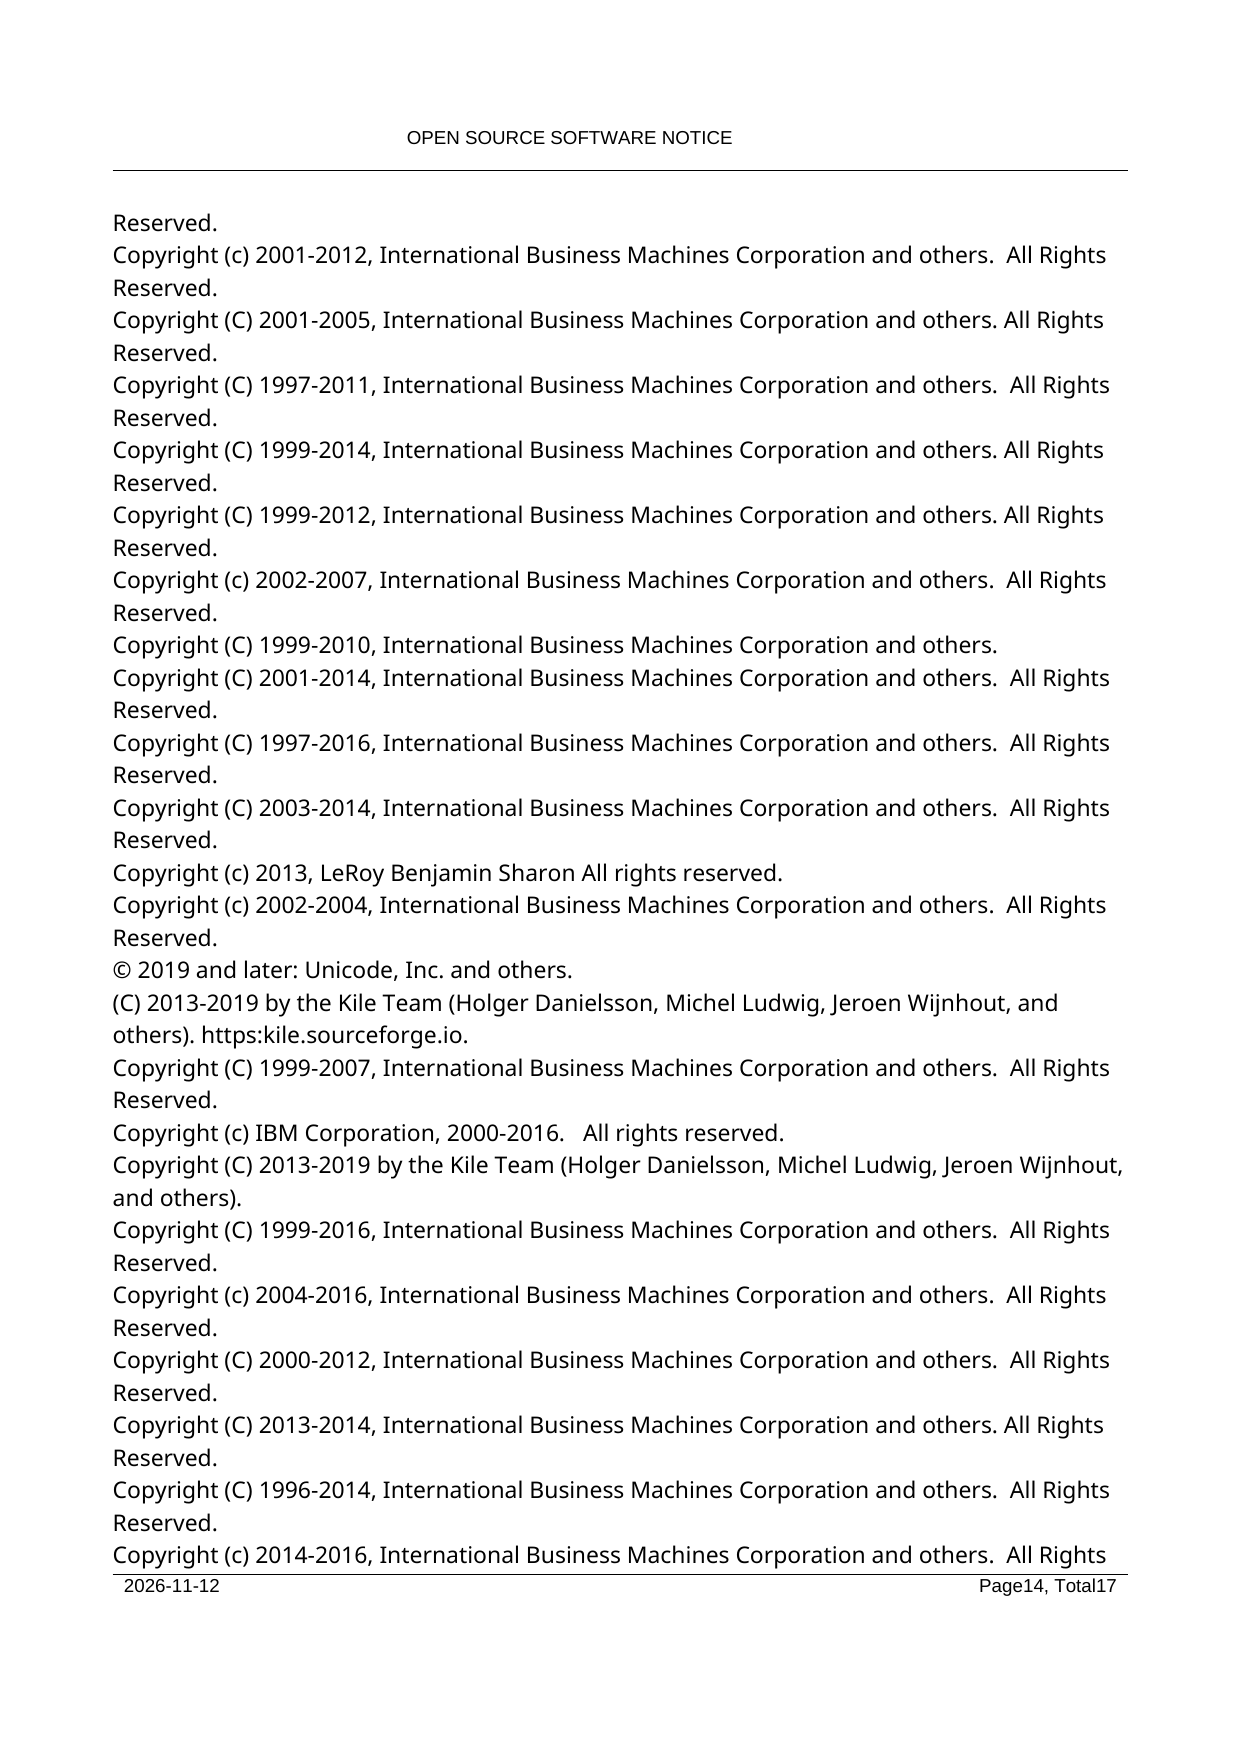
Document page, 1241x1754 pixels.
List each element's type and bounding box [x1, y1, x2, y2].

text [112, 206, 1128, 1571]
